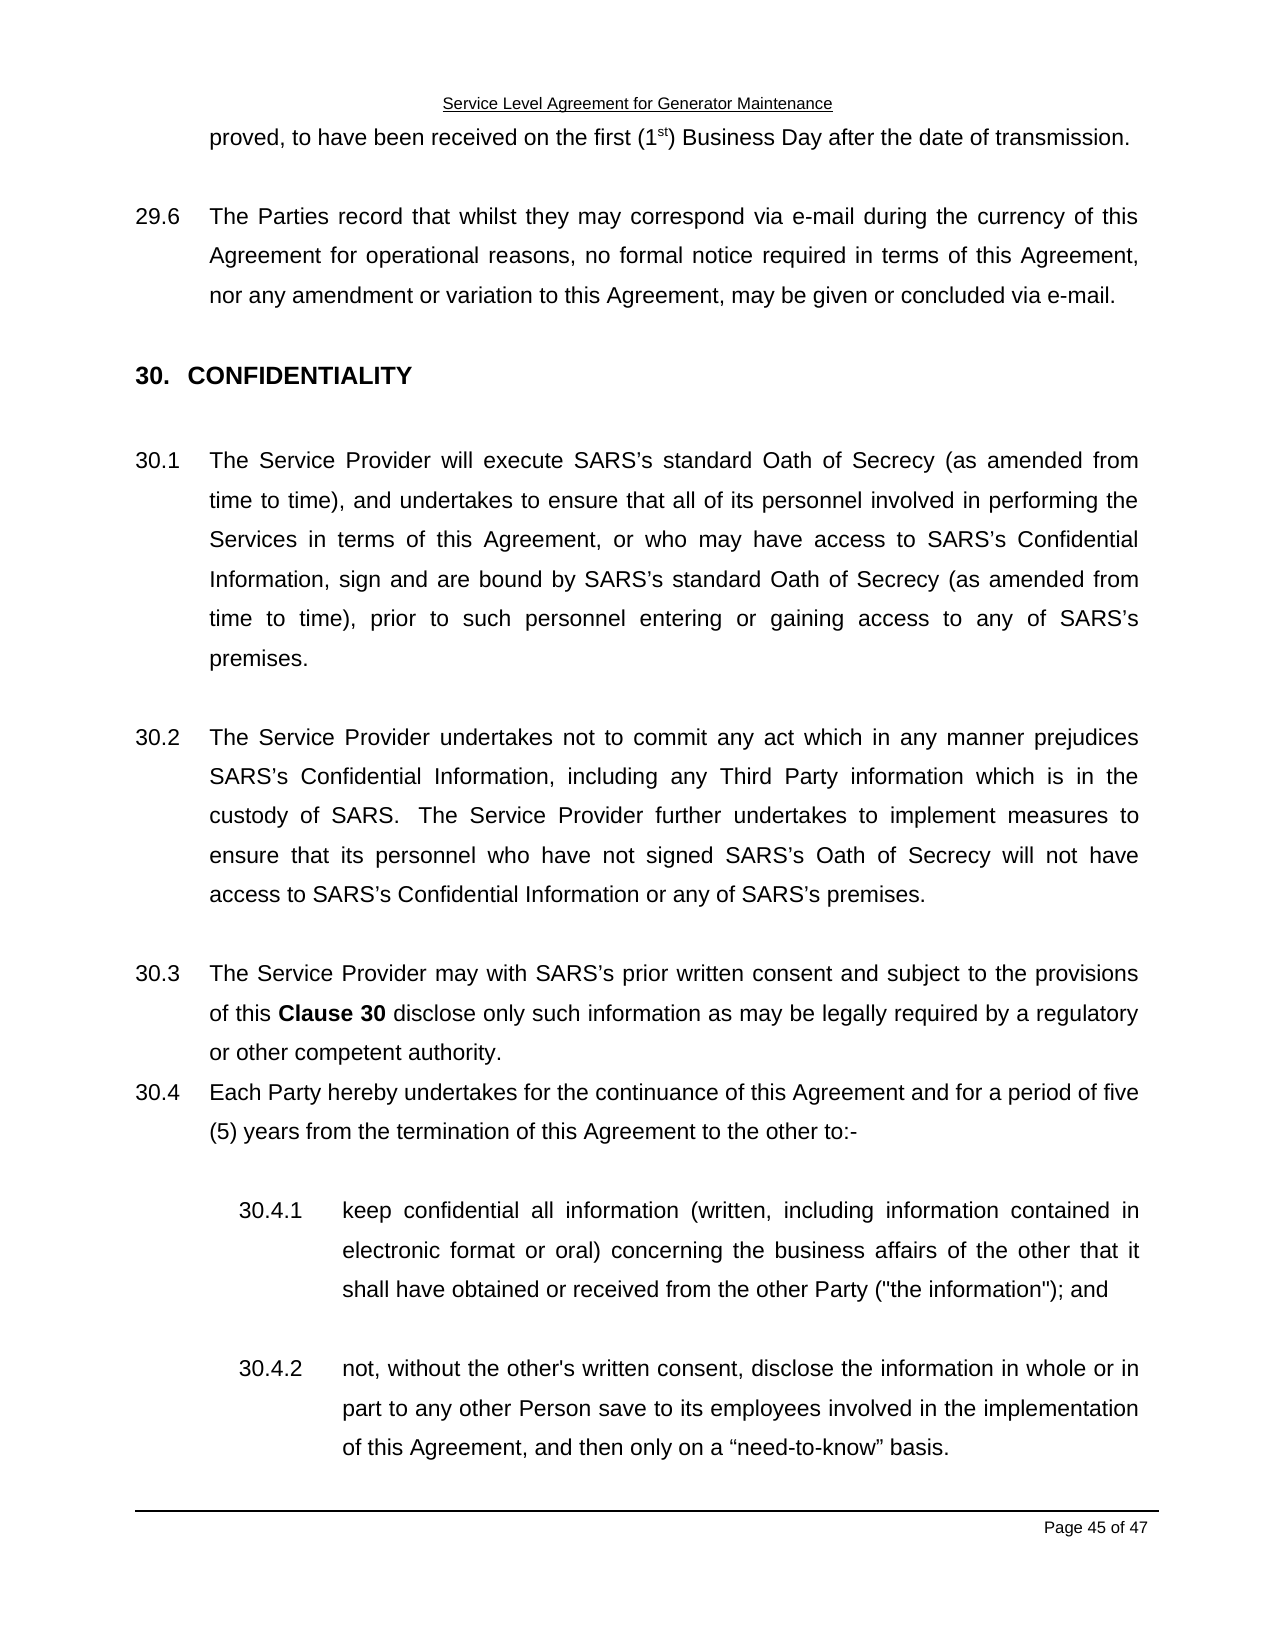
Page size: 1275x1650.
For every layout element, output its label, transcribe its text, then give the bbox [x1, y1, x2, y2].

subtitle keep confidential all information (written, including information contained in electronic format or oral) concerning the business affairs of the other that it shall have obtained or received from the other Party ("the information"); and [239, 1197, 1140, 1303]
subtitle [135, 124, 1140, 150]
subtitle The Service Provider may with SARS’s prior written consent and subject to the provisions of this Clause 30 disclose only such information as may be legally required by a regulatory or other competent authority. [135, 960, 1140, 1066]
subtitle Each Party hereby undertakes for the continuance of this Agreement and for a period of five (5) years from the termination of this Agreement to the other to:- [135, 1079, 1140, 1145]
subtitle The Service Provider will execute SARS’s standard Oath of Secrecy (as amended from time to time), and undertakes to ensure that all of its personnel involved in performing the Services in terms of this Agreement, or who may have access to SARS’s Confidential Information, sign and are bound by SARS’s standard Oath of Secrecy (as amended from time to time), prior to such personnel entering or gaining access to any of SARS’s premises. [135, 447, 1140, 671]
subtitle not, without the other's written consent, disclose the information in whole or in part to any other Person save to its employees involved in the implementation of this Agreement, and then only on a “need-to-know” basis. [239, 1355, 1140, 1461]
subtitle The Parties record that whilst they may correspond via e-mail during the currency of this Agreement for operational reasons, no formal notice required in terms of this Agreement, nor any amendment or variation to this Agreement, may be given or concluded via e-mail. [135, 203, 1140, 308]
subtitle Confidentiality [135, 361, 1140, 390]
subtitle The Service Provider undertakes not to commit any act which in any manner prejudices SARS’s Confidential Information, including any Third Party information which is in the custody of SARS. The Service Provider further undertakes to implement measures to ensure that its personnel who have not signed SARS’s Oath of Secrecy will not have access to SARS’s Confidential Information or any of SARS’s premises. [135, 723, 1140, 908]
